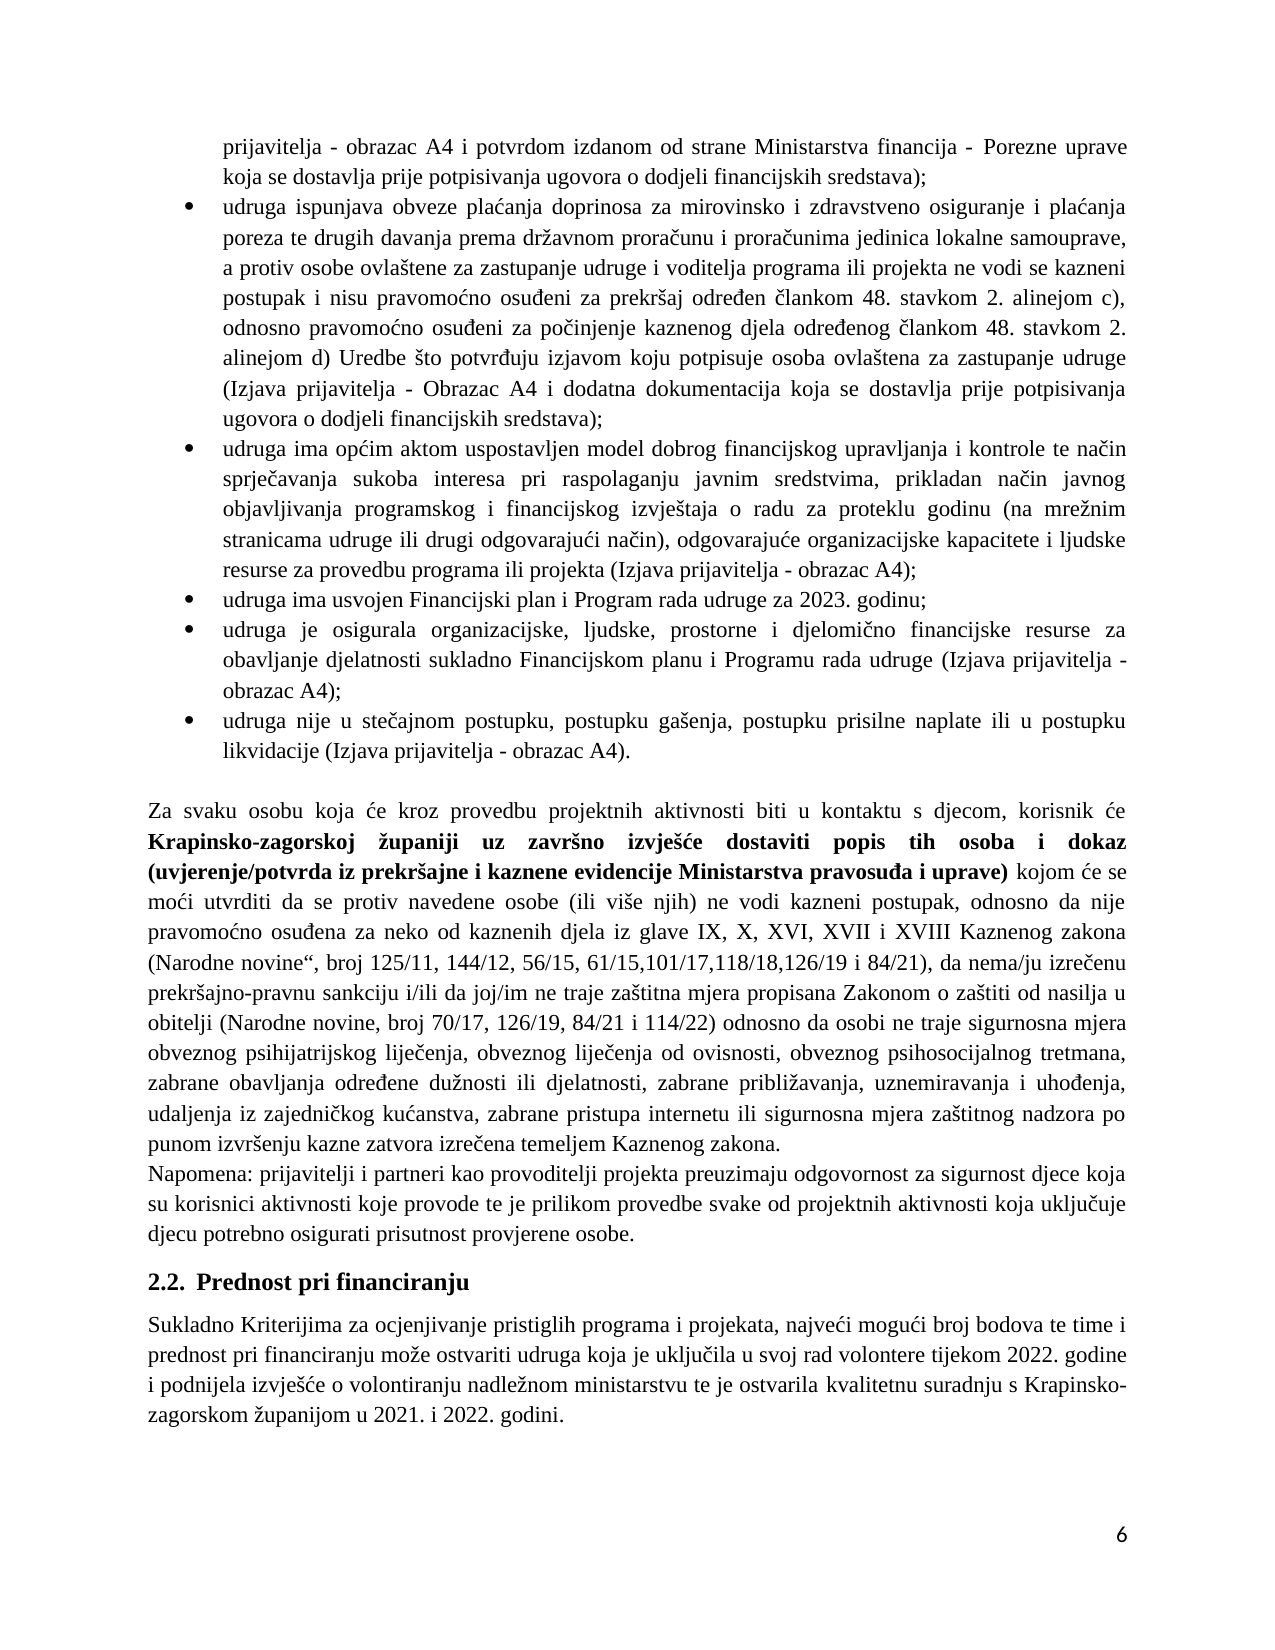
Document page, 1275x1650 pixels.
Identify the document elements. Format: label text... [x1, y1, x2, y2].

text Sukladno Kriterijima za ocjenjivanje pristiglih programa i projekata, najveći mogući broj bodova te time i prednost pri financiranju može ostvariti udruga koja je uključila u svoj rad volontere tijekom 2022. godine i podnijela izvješće o volontiranju nadležnom ministarstvu te je ostvarila kvalitetnu suradnju s Krapinsko-zagorskom županijom u 2021. i 2022. godini. [148, 1311, 1127, 1428]
list udruga ima usvojen Financijski plan i Program rada udruge za 2023. godinu; [185, 586, 1127, 612]
list udruga ima općim aktom uspostavljen model dobrog financijskog upravljanja i kontrole te način sprječavanja sukoba interesa pri raspolaganju javnim sredstvima, prikladan način javnog objavljivanja programskog i financijskog izvještaja o radu za proteklu godinu (na mrežnim stranicama udruge ili drugi odgovarajući način), odgovarajuće organizacijske kapacitete i ljudske resurse za provedbu programa ili projekta (Izjava prijavitelja - obrazac A4); [185, 435, 1127, 582]
subtitle Prednost pri financiranju [148, 1267, 1127, 1296]
text Za svaku osobu koja će kroz provedbu projektnih aktivnosti biti u kontaktu s djecom, korisnik će Krapinsko-zagorskoj županiji uz završno izvješće dostaviti popis tih osoba i dokaz (uvjerenje/potvrda iz prekršajne i kaznene evidencije Ministarstva pravosuđa i uprave) kojom će se moći utvrditi da se protiv navedene osobe (ili više njih) ne vodi kazneni postupak, odnosno da nije pravomoćno osuđena za neko od kaznenih djela iz glave IX, X, XVI, XVII i XVIII Kaznenog zakona (Narodne novine“, broj 125/11, 144/12, 56/15, 61/15,101/17,118/18,126/19 i 84/21), da nema/ju izrečenu prekršajno-pravnu sankciju i/ili da joj/im ne traje zaštitna mjera propisana Zakonom o zaštiti od nasilja u obitelji (Narodne novine, broj 70/17, 126/19, 84/21 i 114/22) odnosno da osobi ne traje sigurnosna mjera obveznog psihijatrijskog liječenja, obveznog liječenja od ovisnosti, obveznog psihosocijalnog tretmana, zabrane obavljanja određene dužnosti ili djelatnosti, zabrane približavanja, uznemiravanja i uhođenja, udaljenja iz zajedničkog kućanstva, zabrane pristupa internetu ili sigurnosna mjera zaštitnog nadzora po punom izvršenju kazne zatvora izrečena temeljem Kaznenog zakona. [148, 797, 1127, 1156]
text Napomena: prijavitelji i partneri kao provoditelji projekta preuzimaju odgovornost za sigurnost djece koja su korisnici aktivnosti koje provode te je prilikom provedbe svake od projektnih aktivnosti koja uključuje djecu potrebno osigurati prisutnost provjerene osobe. [148, 1160, 1127, 1247]
list udruga ispunjava obveze plaćanja doprinosa za mirovinsko i zdravstveno osiguranje i plaćanja poreza te drugih davanja prema državnom proračunu i proračunima jedinica lokalne samouprave, a protiv osobe ovlaštene za zastupanje udruge i voditelja programa ili projekta ne vodi se kazneni postupak i nisu pravomoćno osuđeni za prekršaj određen člankom 48. stavkom 2. alinejom c), odnosno pravomoćno osuđeni za počinjenje kaznenog djela određenog člankom 48. stavkom 2. alinejom d) Uredbe što potvrđuju izjavom koju potpisuje osoba ovlaštena za zastupanje udruge (Izjava prijavitelja - Obrazac A4 i dodatna dokumentacija koja se dostavlja prije potpisivanja ugovora o dodjeli financijskih sredstava); [185, 193, 1127, 431]
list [185, 133, 1127, 189]
list udruga je osigurala organizacijske, ljudske, prostorne i djelomično financijske resurse za obavljanje djelatnosti sukladno Financijskom planu i Programu rada udruge (Izjava prijavitelja - obrazac A4); [185, 616, 1127, 703]
list udruga nije u stečajnom postupku, postupku gašenja, postupku prisilne naplate ili u postupku likvidacije (Izjava prijavitelja - obrazac A4). [185, 707, 1127, 763]
